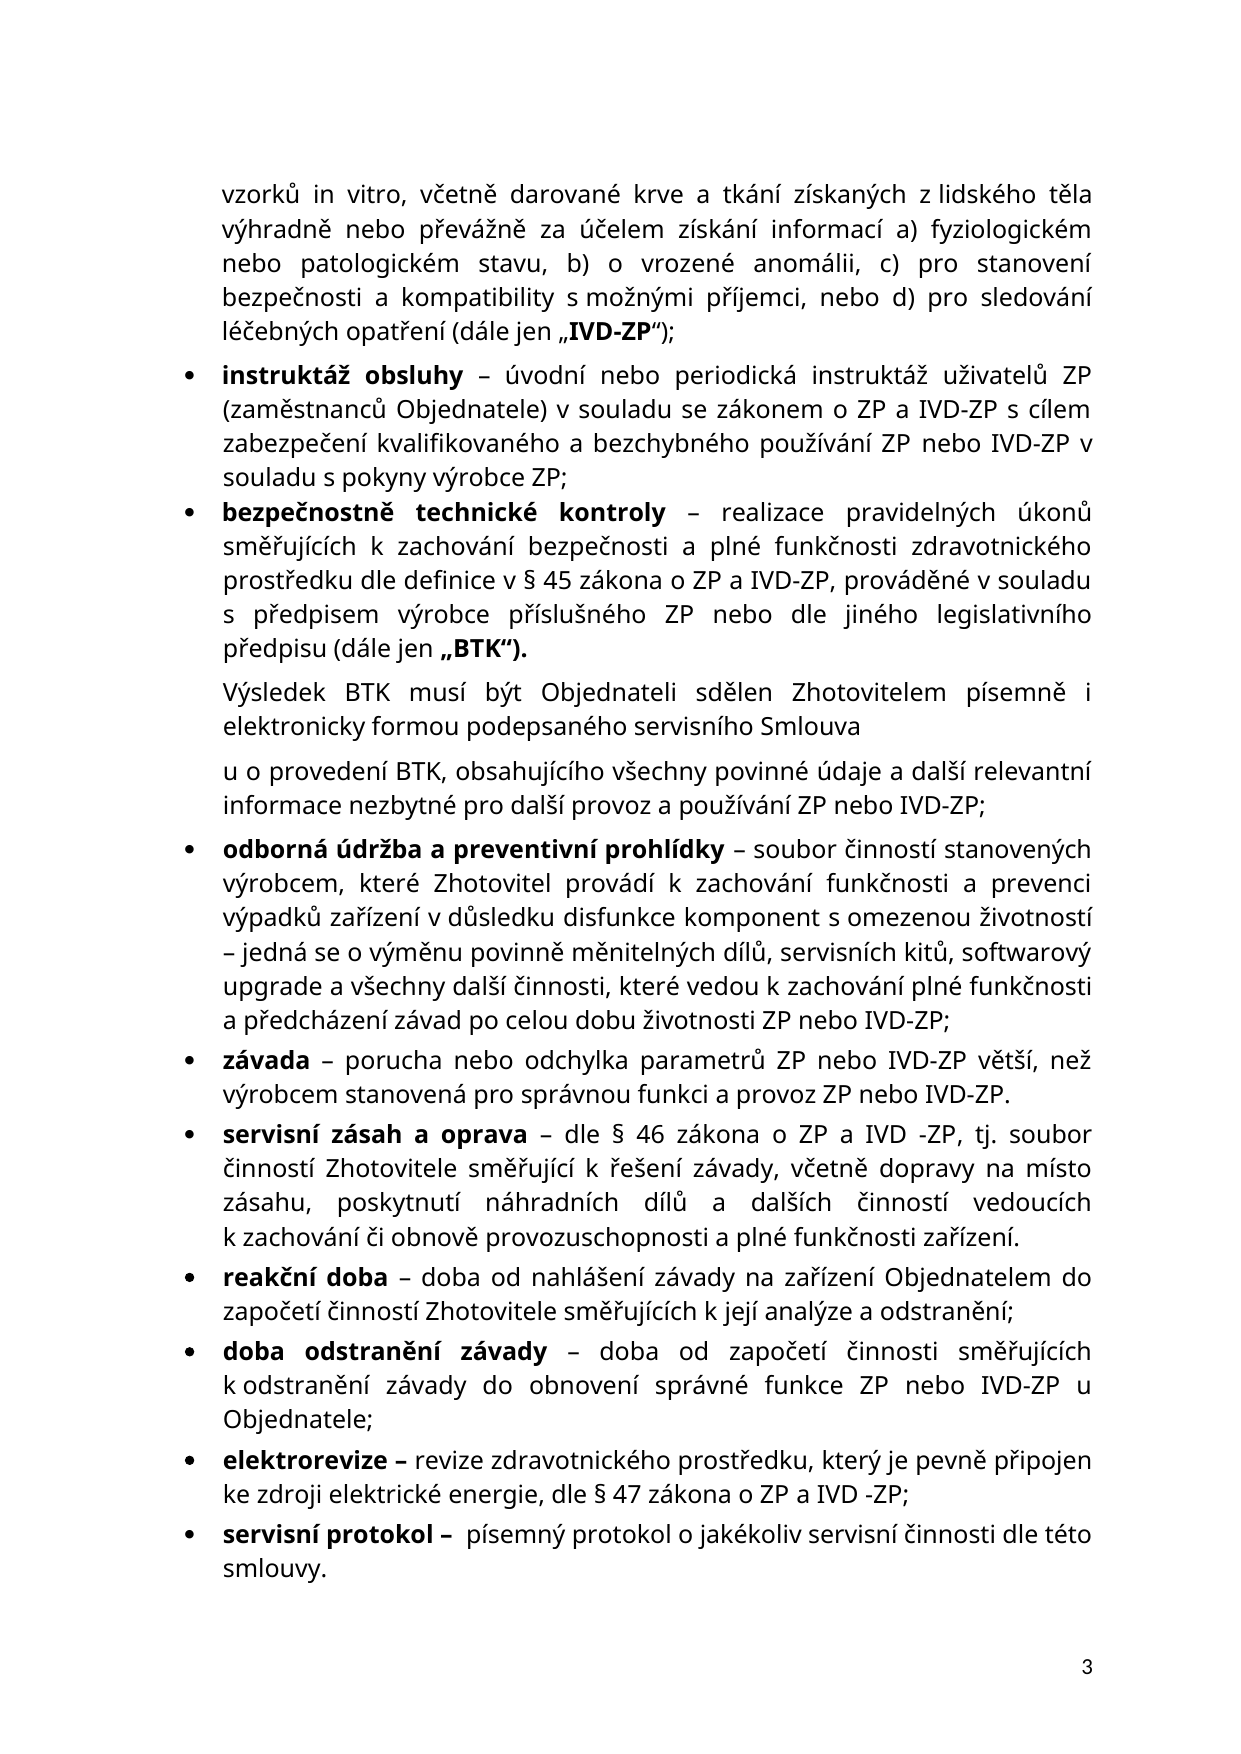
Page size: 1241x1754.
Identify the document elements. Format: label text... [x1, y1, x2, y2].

list bezpečnostně technické kontroly – realizace pravidelných úkonů směřujících k zachování bezpečnosti a plné funkčnosti zdravotnického prostředku dle definice v § 45 zákona o ZP a IVD-ZP, prováděné v souladu s předpisem výrobce příslušného ZP nebo dle jiného legislativního předpisu (dále jen „BTK“). [185, 494, 1092, 664]
list reakční doba – doba od nahlášení závady na zařízení Objednatelem do započetí činností Zhotovitele směřujících k její analýze a odstranění; [185, 1259, 1092, 1328]
list servisní zásah a oprava – dle § 46 zákona o ZP a IVD -ZP, tj. soubor činností Zhotovitele směřující k řešení závady, včetně dopravy na místo zásahu, poskytnutí náhradních dílů a dalších činností vedoucích k zachování či obnově provozuschopnosti a plné funkčnosti zařízení. [185, 1117, 1092, 1253]
text u o provedení BTK, obsahujícího všechny povinné údaje a další relevantní informace nezbytné pro další provoz a používání ZP nebo IVD-ZP; [223, 753, 1092, 822]
list servisní protokol – písemný protokol o jakékoliv servisní činnosti dle této smlouvy. [185, 1517, 1092, 1585]
list doba odstranění závady – doba od započetí činnosti směřujících k odstranění závady do obnovení správné funkce ZP nebo IVD-ZP u Objednatele; [185, 1334, 1092, 1436]
list odborná údržba a preventivní prohlídky – soubor činností stanovených výrobcem, které Zhotovitel provádí k zachování funkčnosti a prevenci výpadků zařízení v důsledku disfunkce komponent s omezenou životností – jedná se o výměnu povinně měnitelných dílů, servisních kitů, softwarový upgrade a všechny další činnosti, které vedou k zachování plné funkčnosti a předcházení závad po celou dobu životnosti ZP nebo IVD-ZP; [185, 832, 1092, 1036]
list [192, 177, 1092, 347]
text Výsledek BTK musí být Objednateli sdělen Zhotovitelem písemně i elektronicky formou podepsaného servisního Smlouva [223, 675, 1092, 743]
list závada – porucha nebo odchylka parametrů ZP nebo IVD-ZP větší, než výrobcem stanovená pro správnou funkci a provoz ZP nebo IVD-ZP. [185, 1043, 1092, 1111]
list instruktáž obsluhy – úvodní nebo periodická instruktáž uživatelů ZP (zaměstnanců Objednatele) v souladu se zákonem o ZP a IVD-ZP s cílem zabezpečení kvalifikovaného a bezchybného používání ZP nebo IVD-ZP v souladu s pokyny výrobce ZP; [185, 358, 1092, 494]
list elektrorevize – revize zdravotnického prostředku, který je pevně připojen ke zdroji elektrické energie, dle § 47 zákona o ZP a IVD -ZP; [185, 1442, 1092, 1510]
